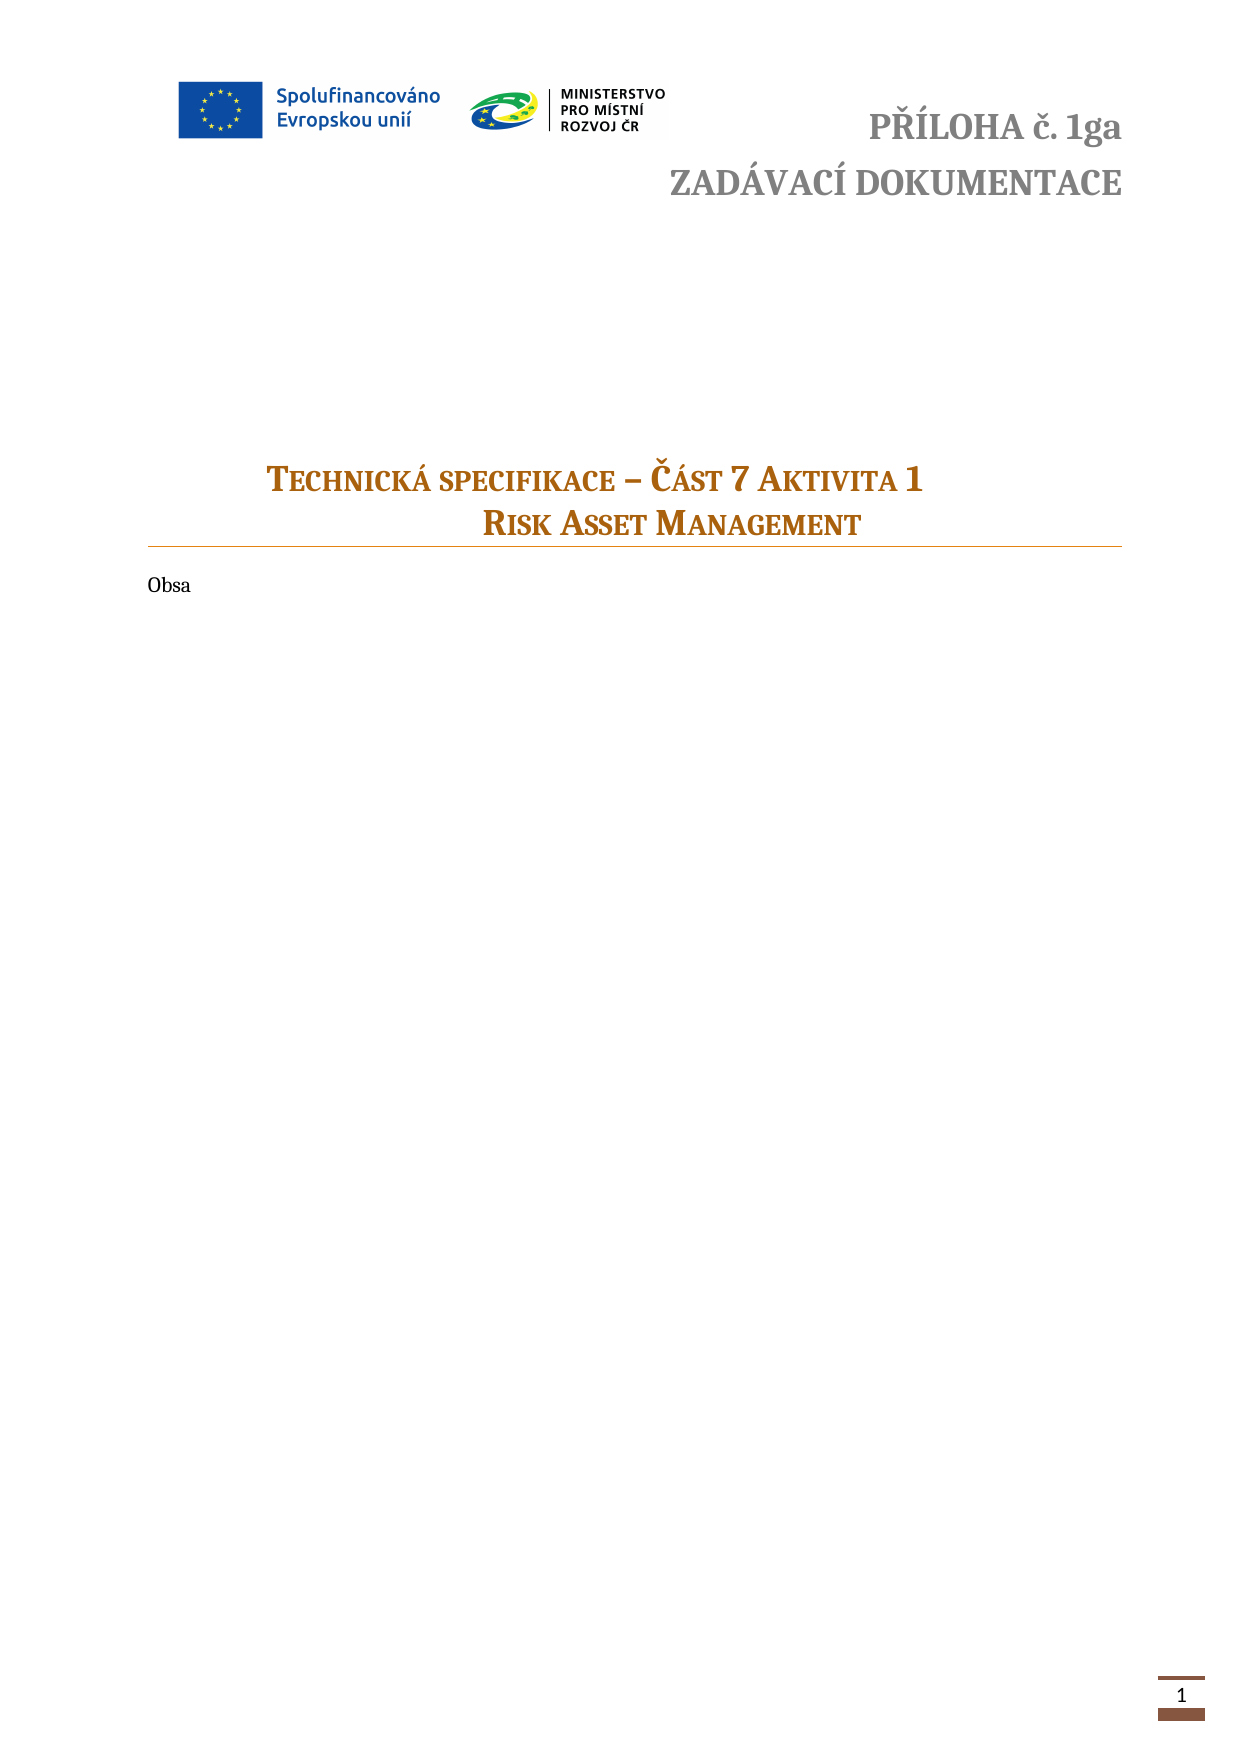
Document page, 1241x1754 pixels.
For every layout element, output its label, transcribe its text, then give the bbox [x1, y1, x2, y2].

picture [177, 80, 669, 140]
subtitle Technická specifikace – Část 7 Aktivita 1 Risk Asset Management [148, 240, 1122, 546]
